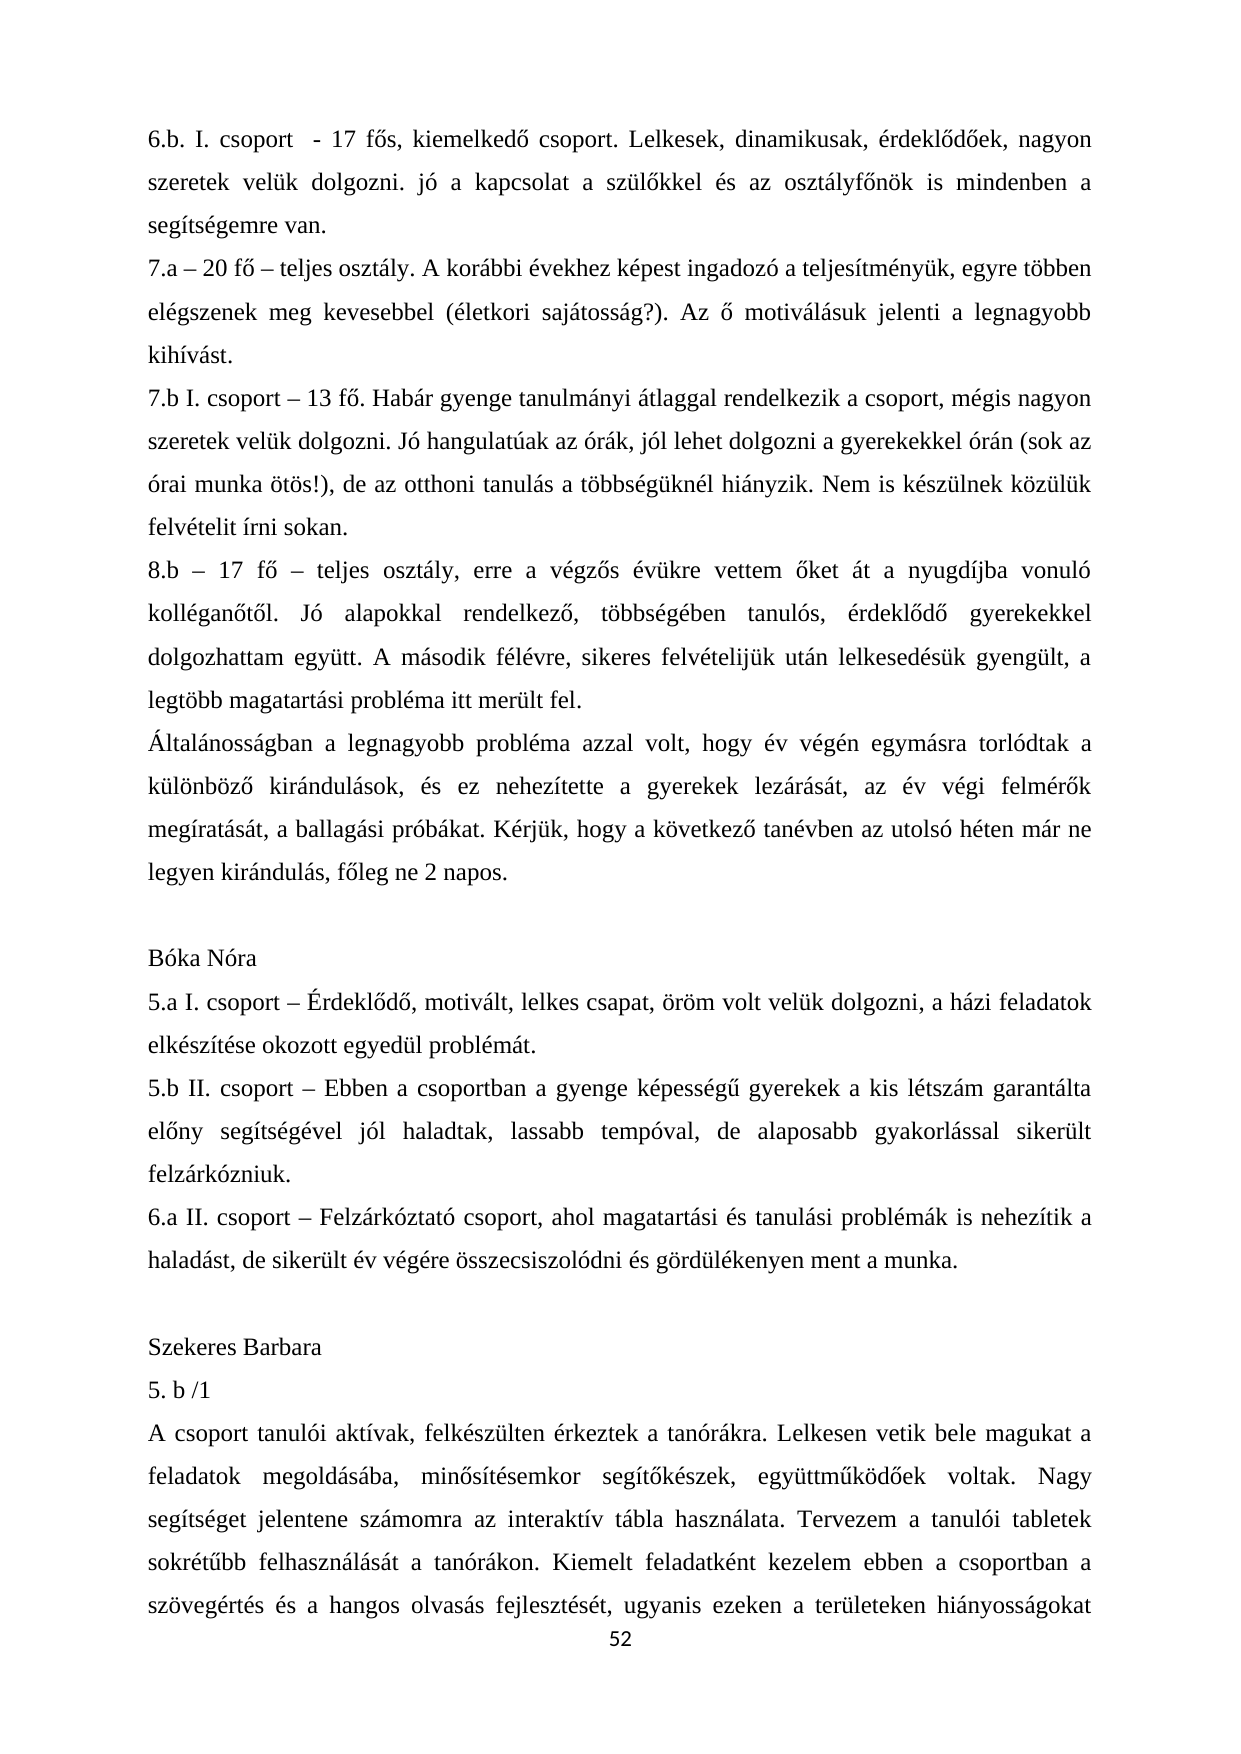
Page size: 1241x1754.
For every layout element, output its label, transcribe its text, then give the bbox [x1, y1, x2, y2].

text Szekeres Barbara [148, 1332, 1092, 1360]
text 8.b – 17 fő – teljes osztály, erre a végzős évükre vettem őket át a nyugdíjba vonuló kolléganőtől. Jó alapokkal rendelkező, többségében tanulós, érdeklődő gyerekekkel dolgozhattam együtt. A második félévre, sikeres felvételijük után lelkesedésük gyengült, a legtöbb magatartási probléma itt merült fel. [148, 555, 1092, 713]
text Általánosságban a legnagyobb probléma azzal volt, hogy év végén egymásra torlódtak a különböző kirándulások, és ez nehezítette a gyerekek lezárását, az év végi felmérők megíratását, a ballagási próbákat. Kérjük, hogy a következő tanévben az utolsó héten már ne legyen kirándulás, főleg ne 2 napos. [148, 728, 1092, 886]
text 6.a II. csoport – Felzárkóztató csoport, ahol magatartási és tanulási problémák is nehezítik a haladást, de sikerült év végére összecsiszolódni és gördülékenyen ment a munka. [148, 1202, 1092, 1274]
text 5. b /1 [148, 1375, 1092, 1403]
text 6.b. I. csoport - 17 fős, kiemelkedő csoport. Lelkesek, dinamikusak, érdeklődőek, nagyon szeretek velük dolgozni. jó a kapcsolat a szülőkkel és az osztályfőnök is mindenben a segítségemre van. [148, 124, 1092, 239]
text 7.b I. csoport – 13 fő. Habár gyenge tanulmányi átlaggal rendelkezik a csoport, mégis nagyon szeretek velük dolgozni. Jó hangulatúak az órák, jól lehet dolgozni a gyerekekkel órán (sok az órai munka ötös!), de az otthoni tanulás a többségüknél hiányzik. Nem is készülnek közülük felvételit írni sokan. [148, 383, 1092, 541]
text 5.a I. csoport – Érdeklődő, motivált, lelkes csapat, öröm volt velük dolgozni, a házi feladatok elkészítése okozott egyedül problémát. [148, 987, 1092, 1058]
text 5.b II. csoport – Ebben a csoportban a gyenge képességű gyerekek a kis létszám garantálta előny segítségével jól haladtak, lassabb tempóval, de alaposabb gyakorlással sikerült felzárkózniuk. [148, 1073, 1092, 1188]
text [148, 1418, 1092, 1619]
text Bóka Nóra [148, 943, 1092, 972]
text 7.a – 20 fő – teljes osztály. A korábbi évekhez képest ingadozó a teljesítményük, egyre többen elégszenek meg kevesebbel (életkori sajátosság?). Az ő motiválásuk jelenti a legnagyobb kihívást. [148, 253, 1092, 368]
